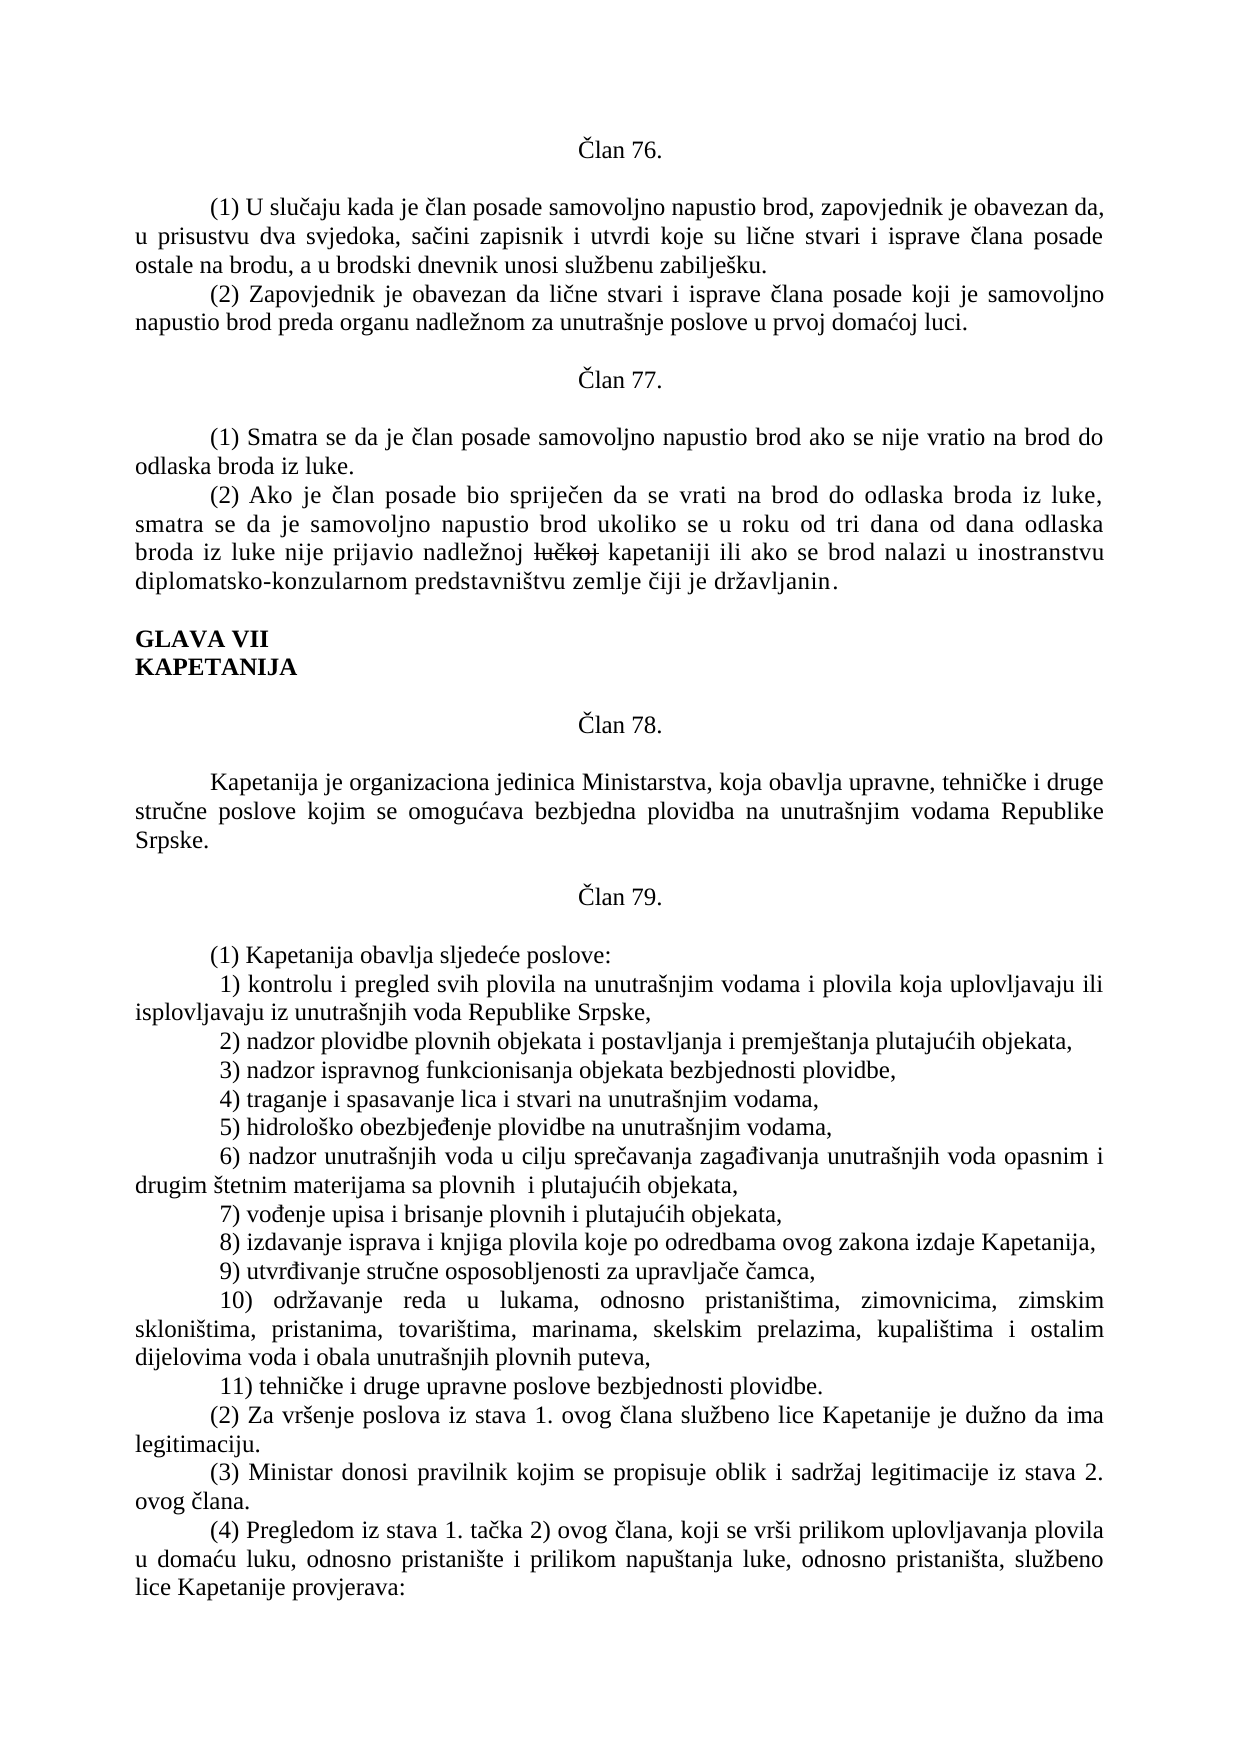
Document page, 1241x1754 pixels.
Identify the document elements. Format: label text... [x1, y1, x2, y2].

text Član 76. [135, 135, 1105, 164]
text (2) Za vršenje poslova iz stava 1. ovog člana službeno lice Kapetanije je dužno da ima legitimaciju. [135, 1400, 1105, 1457]
text 7) vođenje upisa i brisanje plovnih i plutajućih objekata, [135, 1199, 1105, 1227]
text 4) traganje i spasavanje lica i stvari na unutrašnjim vodama, [135, 1084, 1105, 1112]
text 6) nadzor unutrašnjih voda u cilju sprečavanja zagađivanja unutrašnjih voda opasnim i drugim štetnim materijama sa plovnih i plutajućih objekata, [135, 1141, 1105, 1199]
text 8) izdavanje isprava i knjiga plovila koje po odredbama ovog zakona izdaje Kapetanija, [135, 1227, 1105, 1256]
text Kapetanija je organizaciona jedinica Ministarstva, koja obavlja upravne, tehničke i druge stručne poslove kojim se omogućava bezbjedna plovidba na unutrašnjim vodama Republike Srpske. [135, 767, 1105, 854]
text 2) nadzor plovidbe plovnih objekata i postavljanja i premještanja plutajućih objekata, [135, 1026, 1105, 1055]
text (4) Pregledom iz stava 1. tačka 2) ovog člana, koji se vrši prilikom uplovljavanja plovila u domaću luku, odnosno pristanište i prilikom napuštanja luke, odnosno pristaništa, službeno lice Kapetanije provjerava: [135, 1515, 1105, 1601]
text GLAVA VII [135, 624, 1105, 652]
text 1) kontrolu i pregled svih plovila na unutrašnjim vodama i plovila koja uplovljavaju ili isplovljavaju iz unutrašnjih voda Republike Srpske, [135, 969, 1105, 1026]
text 9) utvrđivanje stručne osposobljenosti za upravljače čamca, [135, 1256, 1105, 1285]
text 11) tehničke i druge upravne poslove bezbjednosti plovidbe. [135, 1371, 1105, 1400]
text 10) održavanje reda u lukama, odnosno pristaništima, zimovnicima, zimskim skloništima, pristanima, tovarištima, marinama, skelskim prelazima, kupalištima i ostalim dijelovima voda i obala unutrašnjih plovnih puteva, [135, 1285, 1105, 1371]
text 3) nadzor ispravnog funkcionisanja objekata bezbjednosti plovidbe, [135, 1055, 1105, 1084]
text Član 79. [135, 882, 1105, 911]
text KAPETANIJA [135, 652, 1105, 681]
text Član 78. [135, 710, 1105, 739]
text (2) Zapovjednik je obavezan da lične stvari i isprave člana posade koji je samovoljno napustio brod preda organu nadležnom za unutrašnje poslove u prvoj domaćoj luci. [135, 279, 1105, 336]
text 5) hidrološko obezbjeđenje plovidbe na unutrašnjim vodama, [135, 1112, 1105, 1141]
text (1) U slučaju kada je član posade samovoljno napustio brod, zapovjednik je obavezan da, u prisustvu dva svjedoka, sačini zapisnik i utvrdi koje su lične stvari i isprave člana posade ostale na brodu, a u brodski dnevnik unosi službenu zabilješku. [135, 192, 1105, 279]
text (1) Kapetanija obavlja sljedeće poslove: [135, 940, 1105, 969]
text (3) Ministar donosi pravilnik kojim se propisuje oblik i sadržaj legitimacije iz stava 2. ovog člana. [135, 1457, 1105, 1515]
text Član 77. [135, 365, 1105, 394]
text (1) Smatra se da je član posade samovoljno napustio brod ako se nije vratio na brod do odlaska broda iz luke. [135, 422, 1105, 480]
text (2) Ako je član posade bio spriječen da se vrati na brod do odlaska broda iz luke, smatra se da je samovoljno napustio brod ukoliko se u roku od tri dana od dana odlaska broda iz luke nije prijavio nadležnoj lučkoj kapetaniji ili ako se brod nalazi u inostranstvu diplomatsko-konzularnom predstavništvu zemlje čiji je državljanin. [135, 480, 1105, 595]
